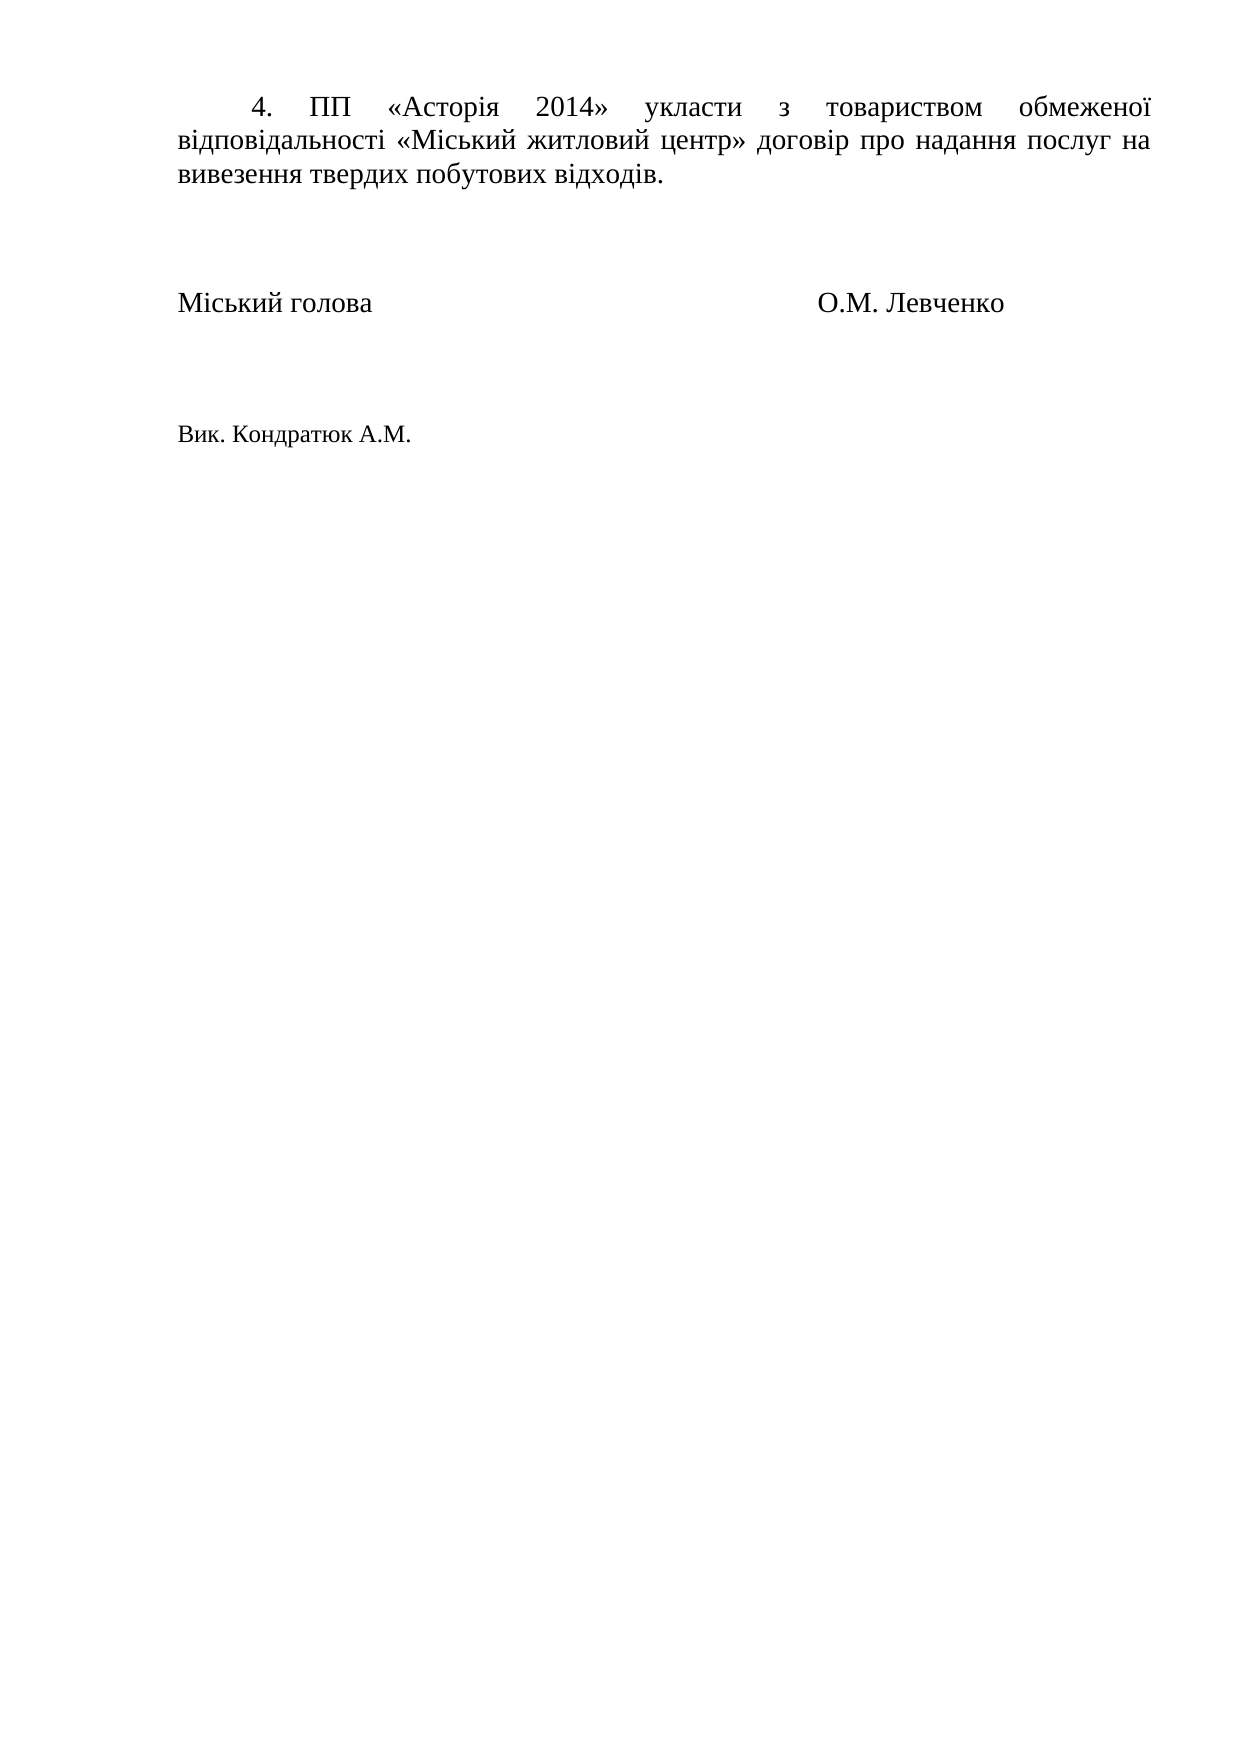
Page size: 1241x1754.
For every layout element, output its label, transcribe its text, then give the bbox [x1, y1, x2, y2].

text Міський голова О.М. Левченко [177, 285, 1152, 319]
text 4. ПП «Асторія 2014» укласти з товариством обмеженої відповідальності «Міський житловий центр» договір про надання послуг на вивезення твердих побутових відходів. [177, 89, 1152, 189]
text Вик. Кондратюк А.М. [177, 419, 1152, 448]
